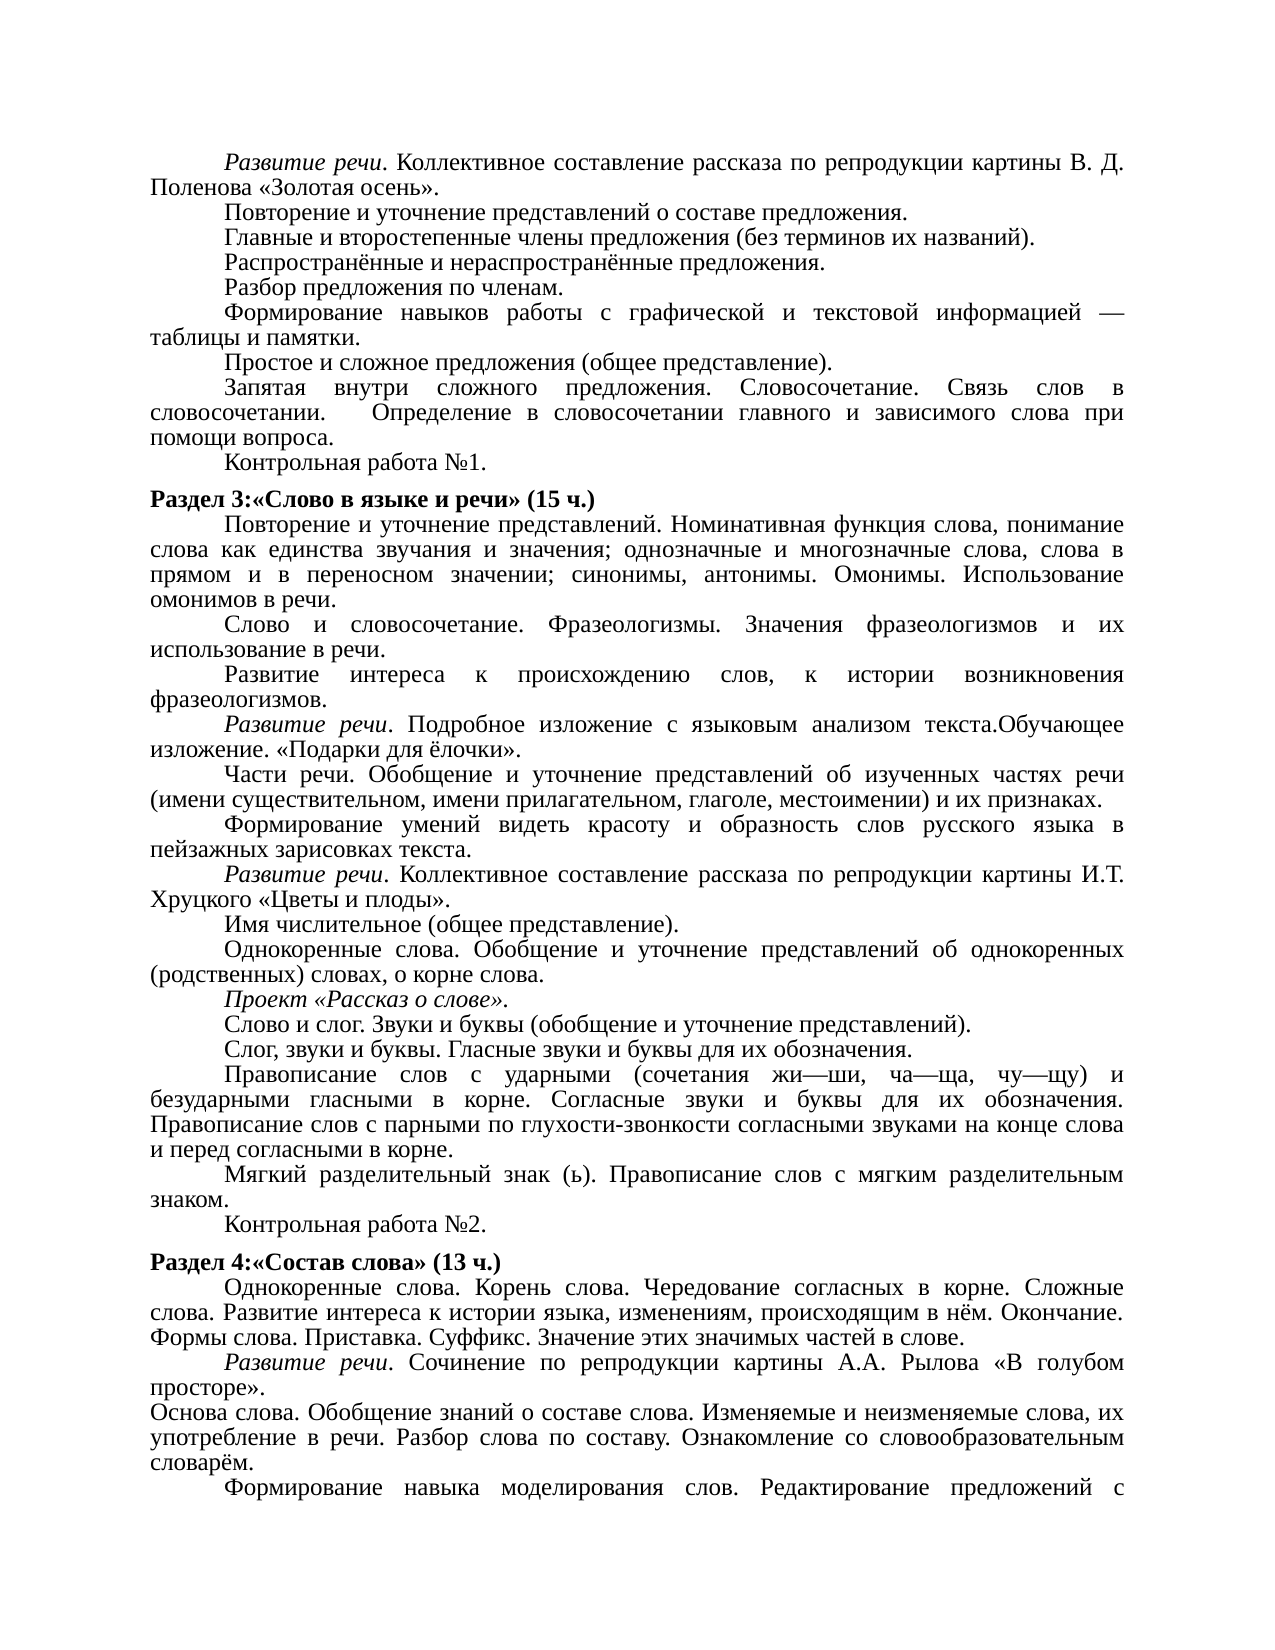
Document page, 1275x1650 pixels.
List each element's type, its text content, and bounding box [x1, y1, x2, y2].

text Правописание слов с ударными (сочетания жи—ши, ча—ща, чу—щу) и безударными гласными в корне. Согласные звуки и буквы для их обозначения. Правописание слов с парными по глухости-звонкости согласными звуками на конце слова и перед согласными в корне. [150, 1062, 1125, 1162]
text Главные и второстепенные члены предложения (без терминов их названий). [150, 225, 1125, 250]
text Слог, звуки и буквы. Гласные звуки и буквы для их обозначения. [150, 1037, 1125, 1062]
text Проект «Рассказ о слове». [150, 987, 1125, 1012]
text Части речи. Обобщение и уточнение представлений об изученных частях речи (имени существительном, имени прилагательном, глаголе, местоимении) и их признаках. [150, 762, 1125, 812]
text Развитие речи. Коллективное составление рассказа по репродукции картины И.Т. Хруцкого «Цветы и плоды». [150, 862, 1125, 912]
text Разбор предложения по членам. [150, 275, 1125, 300]
text Имя числительное (общее представление). [150, 912, 1125, 937]
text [150, 1475, 1125, 1500]
text Формирование навыков работы с графической и текстовой информацией — таблицы и памятки. [150, 300, 1125, 350]
text Мягкий разделительный знак (ь). Правописание слов с мягким разделительным знаком. [150, 1162, 1125, 1212]
text Развитие речи. Сочинение по репродукции картины А.А. Рылова «В голубом просторе». [150, 1350, 1125, 1400]
text Основа слова. Обобщение знаний о составе слова. Изменяемые и неизменяемые слова, их употребление в речи. Разбор слова по составу. Ознакомление со словообразовательным словарём. [150, 1400, 1125, 1475]
text Однокоренные слова. Корень слова. Чередование согласных в корне. Сложные слова. Развитие интереса к истории языка, изменениям, происходящим в нём. Окончание. Формы слова. Приставка. Суффикс. Значение этих значимых частей в слове. [150, 1275, 1125, 1350]
text Развитие речи. Подробное изложение с языковым анализом текста.Обучающее изложение. «Подарки для ёлочки». [150, 712, 1125, 762]
text Контрольная работа №1. [150, 450, 1125, 475]
text Распространённые и нераспространённые предложения. [150, 250, 1125, 275]
text Повторение и уточнение представлений о составе предложения. [150, 200, 1125, 225]
text Развитие речи. Коллективное составление рассказа по репродукции картины В. Д. Поленова «Золотая осень». [150, 150, 1125, 200]
text Слово и словосочетание. Фразеологизмы. Значения фразеологизмов и их использование в речи. [150, 612, 1125, 662]
text Повторение и уточнение представлений. Номинативная функция слова, понимание слова как единства звучания и значения; однозначные и многозначные слова, слова в прямом и в переносном значении; синонимы, антонимы. Омонимы. Использование омонимов в речи. [150, 512, 1125, 612]
text Слово и слог. Звуки и буквы (обобщение и уточнение представлений). [150, 1012, 1125, 1037]
text Однокоренные слова. Обобщение и уточнение представлений об однокоренных (родственных) словах, о корне слова. [150, 937, 1125, 987]
text Формирование умений видеть красоту и образность слов русского языка в пейзажных зарисовках текста. [150, 812, 1125, 862]
text Простое и сложное предложения (общее представление). [150, 350, 1125, 375]
text Запятая внутри сложного предложения. Словосочетание. Связь слов в словосочетании. Определение в словосочетании главного и зависимого слова при помощи вопроса. [150, 375, 1125, 450]
text Раздел 4:«Состав слова» (13 ч.) [150, 1250, 1125, 1275]
text Контрольная работа №2. [150, 1212, 1125, 1237]
text Раздел 3:«Слово в языке и речи» (15 ч.) [150, 487, 1125, 512]
text Развитие интереса к происхождению слов, к истории возникновения фразеологизмов. [150, 662, 1125, 712]
